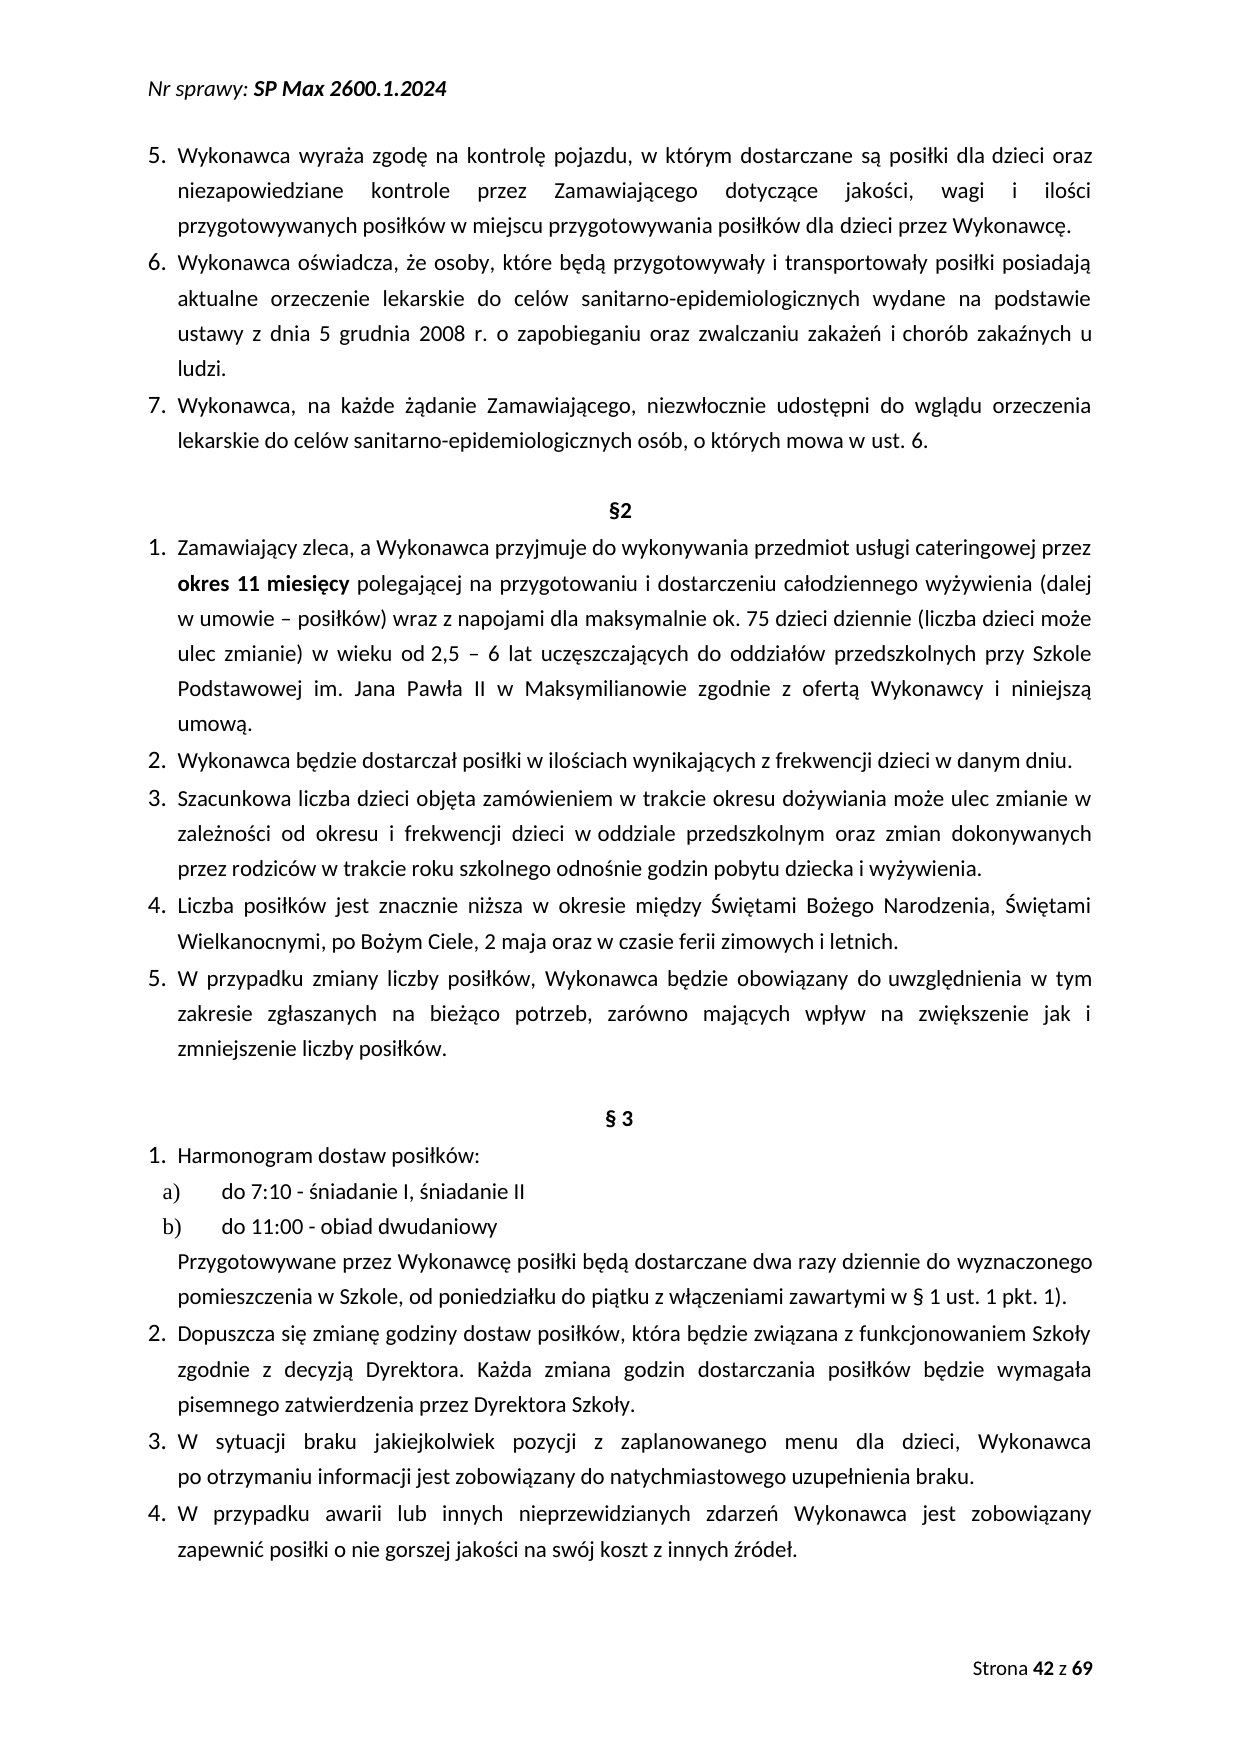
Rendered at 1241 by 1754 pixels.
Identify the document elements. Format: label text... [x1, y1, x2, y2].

list Wykonawca będzie dostarczał posiłki w ilościach wynikających z frekwencji dzieci w danym dniu. [148, 744, 1093, 774]
list Liczba posiłków jest znacznie niższa w okresie między Świętami Bożego Narodzenia, Świętami Wielkanocnymi, po Bożym Ciele, 2 maja oraz w czasie ferii zimowych i letnich. [148, 889, 1093, 955]
list do 7:10 - śniadanie I, śniadanie II [162, 1177, 1093, 1206]
list W sytuacji braku jakiejkolwiek pozycji z zaplanowanego menu dla dzieci, Wykonawca po otrzymaniu informacji jest zobowiązany do natychmiastowego uzupełnienia braku. [148, 1425, 1093, 1491]
list Wykonawca, na każde żądanie Zamawiającego, niezwłocznie udostępni do wglądu orzeczenia lekarskie do celów sanitarno-epidemiologicznych osób, o których mowa w ust. 6. [148, 389, 1093, 454]
text Przygotowywane przez Wykonawcę posiłki będą dostarczane dwa razy dziennie do wyznaczonego pomieszczenia w Szkole, od poniedziałku do piątku z włączeniami zawartymi w § 1 ust. 1 pkt. 1). [177, 1247, 1093, 1311]
list Harmonogram dostaw posiłków: [148, 1139, 1093, 1170]
text §2 [148, 496, 1093, 524]
list Dopuszcza się zmianę godziny dostaw posiłków, która będzie związana z funkcjonowaniem Szkoły zgodnie z decyzją Dyrektora. Każda zmiana godzin dostarczania posiłków będzie wymagała pisemnego zatwierdzenia przez Dyrektora Szkoły. [148, 1317, 1093, 1418]
list W przypadku awarii lub innych nieprzewidzianych zdarzeń Wykonawca jest zobowiązany zapewnić posiłki o nie gorszej jakości na swój koszt z innych źródeł. [148, 1497, 1093, 1563]
text § 3 [148, 1104, 1091, 1132]
list do 11:00 - obiad dwudaniowy [162, 1212, 1093, 1241]
list Zamawiający zleca, a Wykonawca przyjmuje do wykonywania przedmiot usługi cateringowej przez okres 11 miesięcy polegającej na przygotowaniu i dostarczeniu całodziennego wyżywienia (dalej w umowie – posiłków) wraz z napojami dla maksymalnie ok. 75 dzieci dziennie (liczba dzieci może ulec zmianie) w wieku od 2,5 – 6 lat uczęszczających do oddziałów przedszkolnych przy Szkole Podstawowej im. Jana Pawła II w Maksymilianowie zgodnie z ofertą Wykonawcy i niniejszą umową. [148, 531, 1093, 737]
list W przypadku zmiany liczby posiłków, Wykonawca będzie obowiązany do uwzględnienia w tym zakresie zgłaszanych na bieżąco potrzeb, zarówno mających wpływ na zwiększenie jak i zmniejszenie liczby posiłków. [148, 962, 1093, 1062]
list Wykonawca wyraża zgodę na kontrolę pojazdu, w którym dostarczane są posiłki dla dzieci oraz niezapowiedziane kontrole przez Zamawiającego dotyczące jakości, wagi i ilości przygotowywanych posiłków w miejscu przygotowywania posiłków dla dzieci przez Wykonawcę. [148, 139, 1093, 239]
list Wykonawca oświadcza, że osoby, które będą przygotowywały i transportowały posiłki posiadają aktualne orzeczenie lekarskie do celów sanitarno-epidemiologicznych wydane na podstawie ustawy z dnia 5 grudnia 2008 r. o zapobieganiu oraz zwalczaniu zakażeń i chorób zakaźnych u ludzi. [148, 246, 1093, 382]
list Szacunkowa liczba dzieci objęta zamówieniem w trakcie okresu dożywiania może ulec zmianie w zależności od okresu i frekwencji dzieci w oddziale przedszkolnym oraz zmian dokonywanych przez rodziców w trakcie roku szkolnego odnośnie godzin pobytu dziecka i wyżywienia. [148, 782, 1093, 882]
